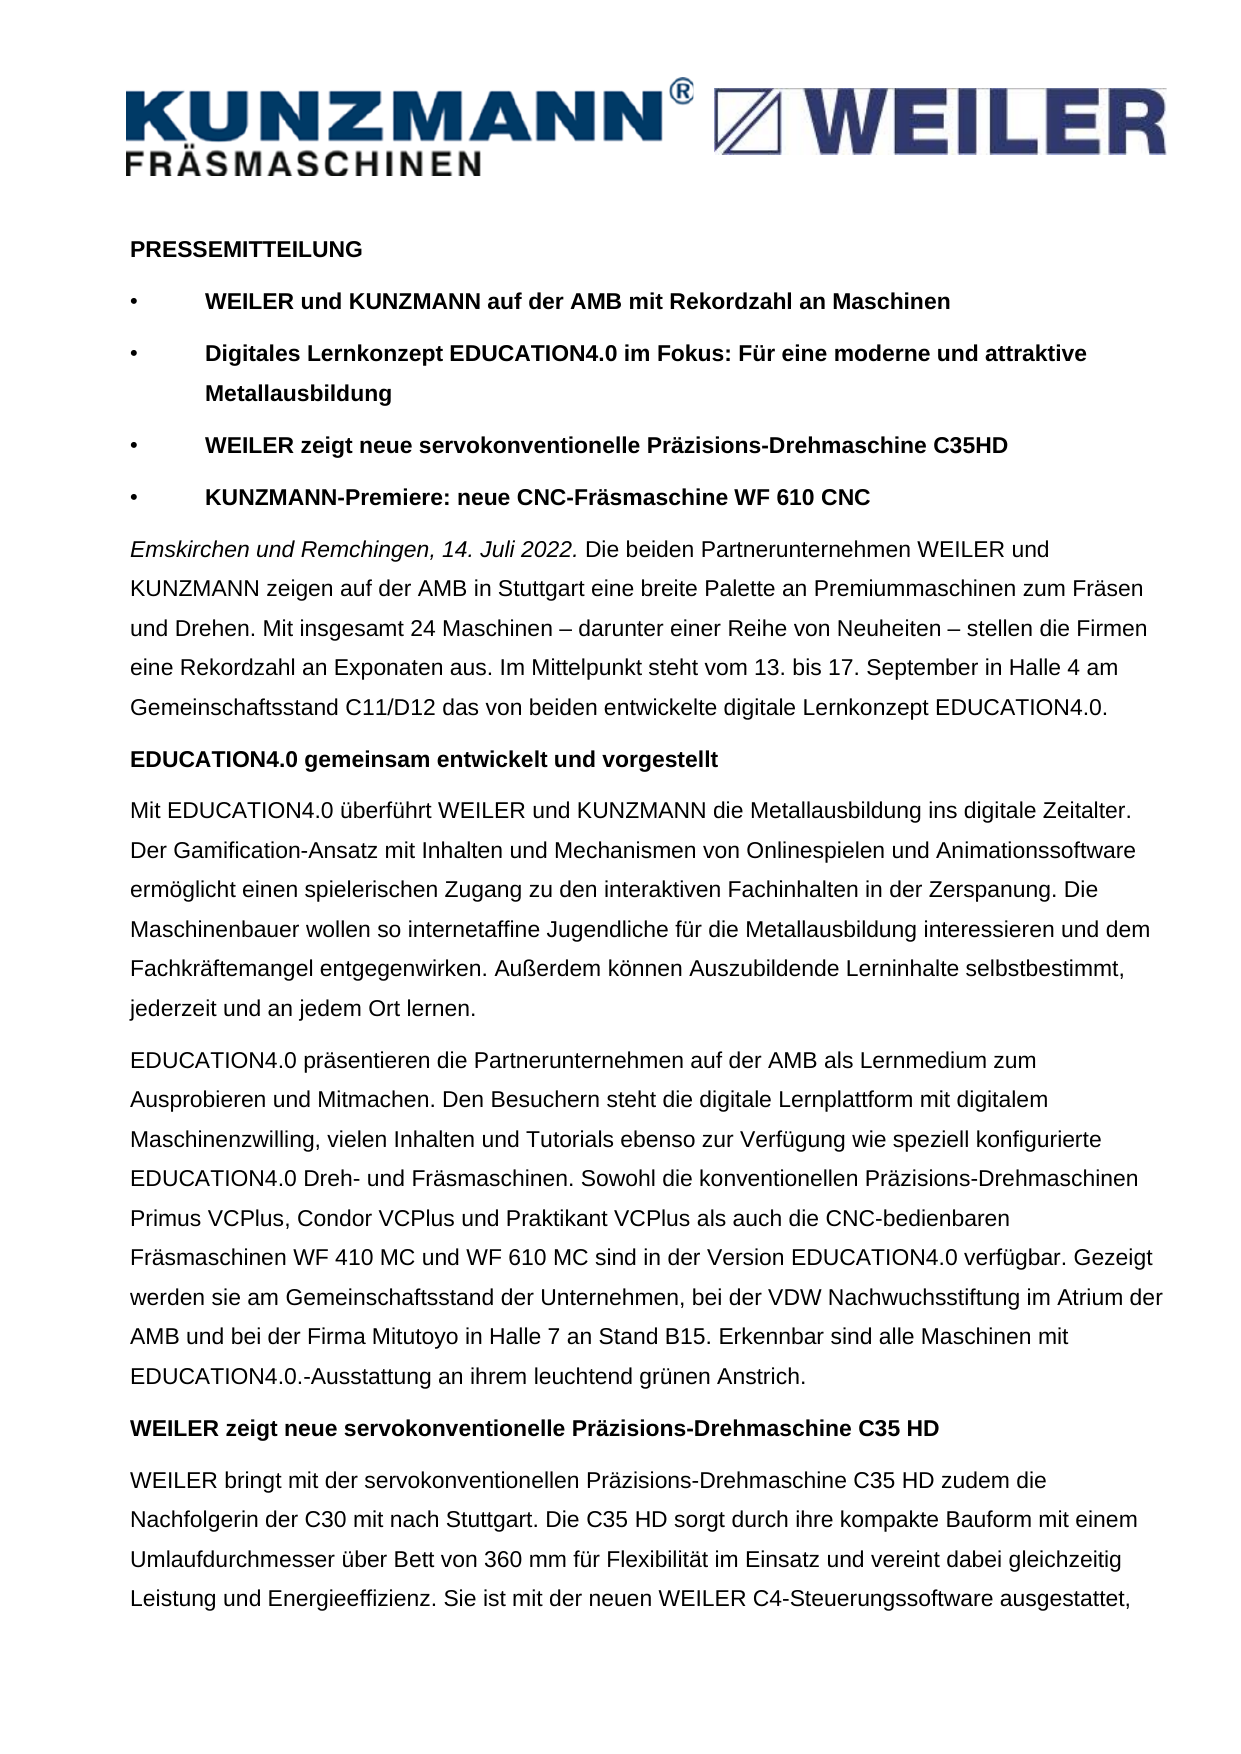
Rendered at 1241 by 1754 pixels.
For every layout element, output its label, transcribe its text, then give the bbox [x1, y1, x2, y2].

list KUNZMANN-Premiere: neue CNC-Fräsmaschine WF 610 CNC [130, 484, 1167, 510]
text PRESSEMITTEILUNG [130, 236, 1167, 263]
text Mit EDUCATION4.0 überführt WEILER und KUNZMANN die Metallausbildung ins digitale Zeitalter. Der Gamification-Ansatz mit Inhalten und Mechanismen von Onlinespielen und Animationssoftware ermöglicht einen spielerischen Zugang zu den interaktiven Fachinhalten in der Zerspanung. Die Maschinenbauer wollen so internetaffine Jugendliche für die Metallausbildung interessieren und dem Fachkräftemangel entgegenwirken. Außerdem können Auszubildende Lerninhalte selbstbestimmt, jederzeit und an jedem Ort lernen. [130, 797, 1167, 1021]
picture [124, 77, 694, 175]
text EDUCATION4.0 gemeinsam entwickelt und vorgestellt [130, 746, 1167, 772]
text Emskirchen und Remchingen, 14. Juli 2022. Die beiden Partnerunternehmen WEILER und KUNZMANN zeigen auf der AMB in Stuttgart eine breite Palette an Premiummaschinen zum Fräsen und Drehen. Mit insgesamt 24 Maschinen – darunter einer Reihe von Neuheiten – stellen die Firmen eine Rekordzahl an Exponaten aus. Im Mittelpunkt steht vom 13. bis 17. September in Halle 4 am Gemeinschaftsstand C11/D12 das von beiden entwickelte digitale Lernkonzept EDUCATION4.0. [130, 536, 1167, 720]
text EDUCATION4.0 präsentieren die Partnerunternehmen auf der AMB als Lernmedium zum Ausprobieren und Mitmachen. Den Besuchern steht die digitale Lernplattform mit digitalem Maschinenzwilling, vielen Inhalten und Tutorials ebenso zur Verfügung wie speziell konfigurierte EDUCATION4.0 Dreh- und Fräsmaschinen. Sowohl die konventionellen Präzisions-Drehmaschinen Primus VCPlus, Condor VCPlus und Praktikant VCPlus als auch die CNC-bedienbaren Fräsmaschinen WF 410 MC und WF 610 MC sind in der Version EDUCATION4.0 verfügbar. Gezeigt werden sie am Gemeinschaftsstand der Unternehmen, bei der VDW Nachwuchsstiftung im Atrium der AMB und bei der Firma Mitutoyo in Halle 7 an Stand B15. Erkennbar sind alle Maschinen mit EDUCATION4.0.-Ausstattung an ihrem leuchtend grünen Anstrich. [130, 1047, 1167, 1389]
text WEILER zeigt neue servokonventionelle Präzisions-Drehmaschine C35 HD [130, 1415, 1167, 1441]
list Digitales Lernkonzept EDUCATION4.0 im Fokus: Für eine moderne und attraktive Metallausbildung [130, 340, 1167, 406]
picture [714, 88, 1167, 155]
list WEILER zeigt neue servokonventionelle Präzisions-Drehmaschine C35HD [130, 432, 1167, 458]
list WEILER und KUNZMANN auf der AMB mit Rekordzahl an Maschinen [130, 288, 1167, 314]
